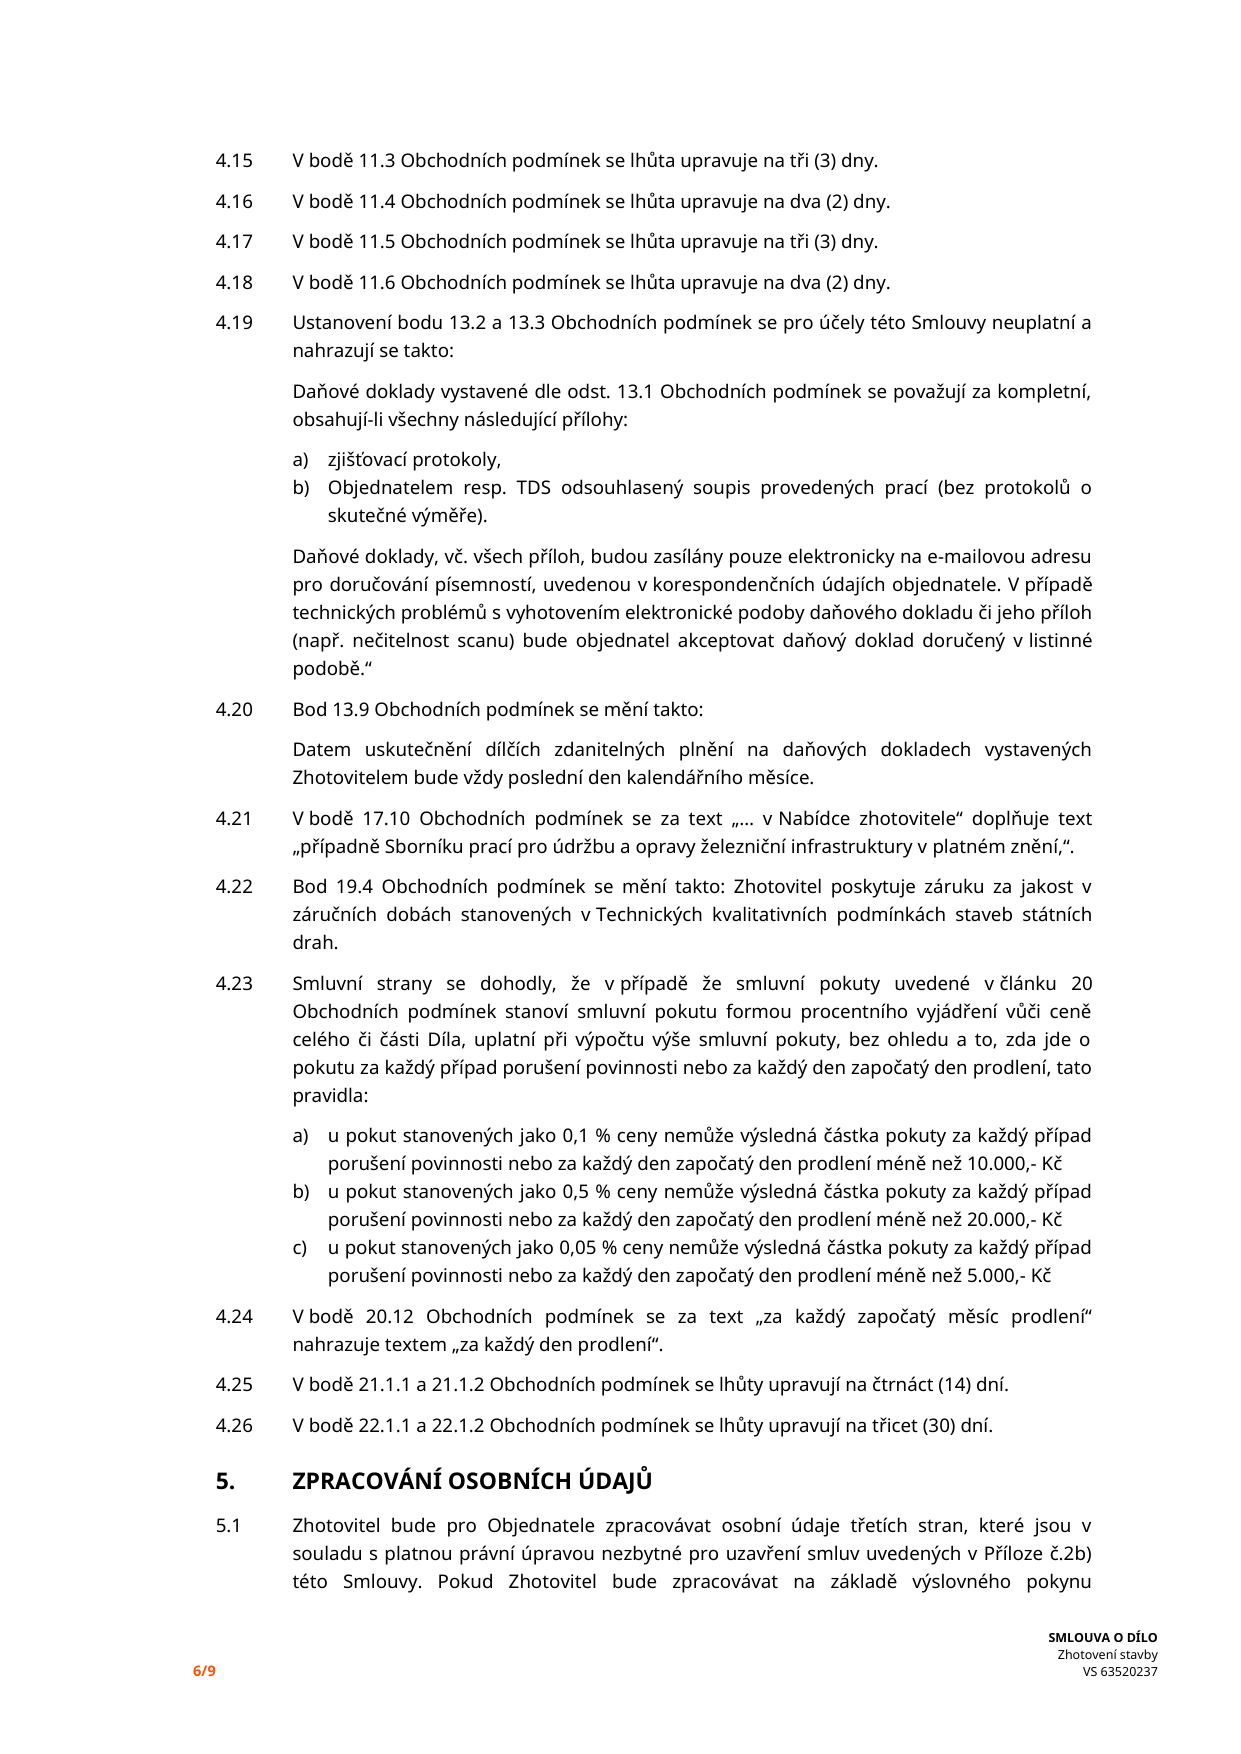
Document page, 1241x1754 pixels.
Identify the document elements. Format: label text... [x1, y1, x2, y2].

text u pokut stanovených jako 0,05 % ceny nemůže výsledná částka pokuty za každý případ porušení povinnosti nebo za každý den započatý den prodlení méně než 5.000,- Kč [292, 1235, 1093, 1288]
text u pokut stanovených jako 0,5 % ceny nemůže výsledná částka pokuty za každý případ porušení povinnosti nebo za každý den započatý den prodlení méně než 20.000,- Kč [292, 1179, 1093, 1232]
list Objednatelem resp. TDS odsouhlasený soupis provedených prací (bez protokolů o skutečné výměře). [292, 475, 1093, 528]
text Smluvní strany se dohodly, že v případě že smluvní pokuty uvedené v článku 20 Obchodních podmínek stanoví smluvní pokutu formou procentního vyjádření vůči ceně celého či části Díla, uplatní při výpočtu výše smluvní pokuty, bez ohledu a to, zda jde o pokutu za každý případ porušení povinnosti nebo za každý den započatý den prodlení, tato pravidla: [216, 970, 1093, 1108]
text V bodě 11.4 Obchodních podmínek se lhůta upravuje na dva (2) dny. [216, 188, 1093, 213]
list Daňové doklady, vč. všech příloh, budou zasílány pouze elektronicky na e-mailovou adresu pro doručování písemností, uvedenou v korespondenčních údajích objednatele. V případě technických problémů s vyhotovením elektronické podoby daňového dokladu či jeho příloh (např. nečitelnost scanu) bude objednatel akceptovat daňový doklad doručený v listinné podobě.“ [292, 543, 1093, 681]
text ZPRACOVÁNÍ OSOBNÍCH ÚDAJŮ [216, 1465, 1093, 1497]
text Daňové doklady vystavené dle odst. 13.1 Obchodních podmínek se považují za kompletní, obsahují-li všechny následující přílohy: [292, 378, 1093, 432]
text V bodě 22.1.1 a 22.1.2 Obchodních podmínek se lhůty upravují na třicet (30) dní. [216, 1412, 1093, 1438]
list Ustanovení bodu 13.2 a 13.3 Obchodních podmínek se pro účely této Smlouvy neuplatní a nahrazují se takto: [216, 309, 1093, 363]
text Bod 19.4 Obchodních podmínek se mění takto: Zhotovitel poskytuje záruku za jakost v záručních dobách stanovených v Technických kvalitativních podmínkách staveb státních drah. [216, 873, 1093, 955]
text V bodě 11.6 Obchodních podmínek se lhůta upravuje na dva (2) dny. [216, 269, 1093, 294]
text V bodě 20.12 Obchodních podmínek se za text „za každý započatý měsíc prodlení“ nahrazuje textem „za každý den prodlení“. [216, 1303, 1093, 1357]
text V bodě 11.5 Obchodních podmínek se lhůta upravuje na tři (3) dny. [216, 228, 1093, 254]
text V bodě 21.1.1 a 21.1.2 Obchodních podmínek se lhůty upravují na čtrnáct (14) dní. [216, 1372, 1093, 1397]
list Datem uskutečnění dílčích zdanitelných plnění na daňových dokladech vystavených Zhotovitelem bude vždy poslední den kalendářního měsíce. [292, 736, 1093, 790]
text V bodě 11.3 Obchodních podmínek se lhůta upravuje na tři (3) dny. [216, 147, 1093, 173]
text V bodě 17.10 Obchodních podmínek se za text „… v Nabídce zhotovitele“ doplňuje text „případně Sborníku prací pro údržbu a opravy železniční infrastruktury v platném znění,“. [216, 805, 1093, 858]
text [216, 1512, 1093, 1594]
list zjišťovací protokoly, [292, 447, 1093, 472]
list u pokut stanovených jako 0,1 % ceny nemůže výsledná částka pokuty za každý případ porušení povinnosti nebo za každý den započatý den prodlení méně než 10.000,- Kč [292, 1123, 1093, 1176]
list Bod 13.9 Obchodních podmínek se mění takto: [216, 696, 1093, 721]
